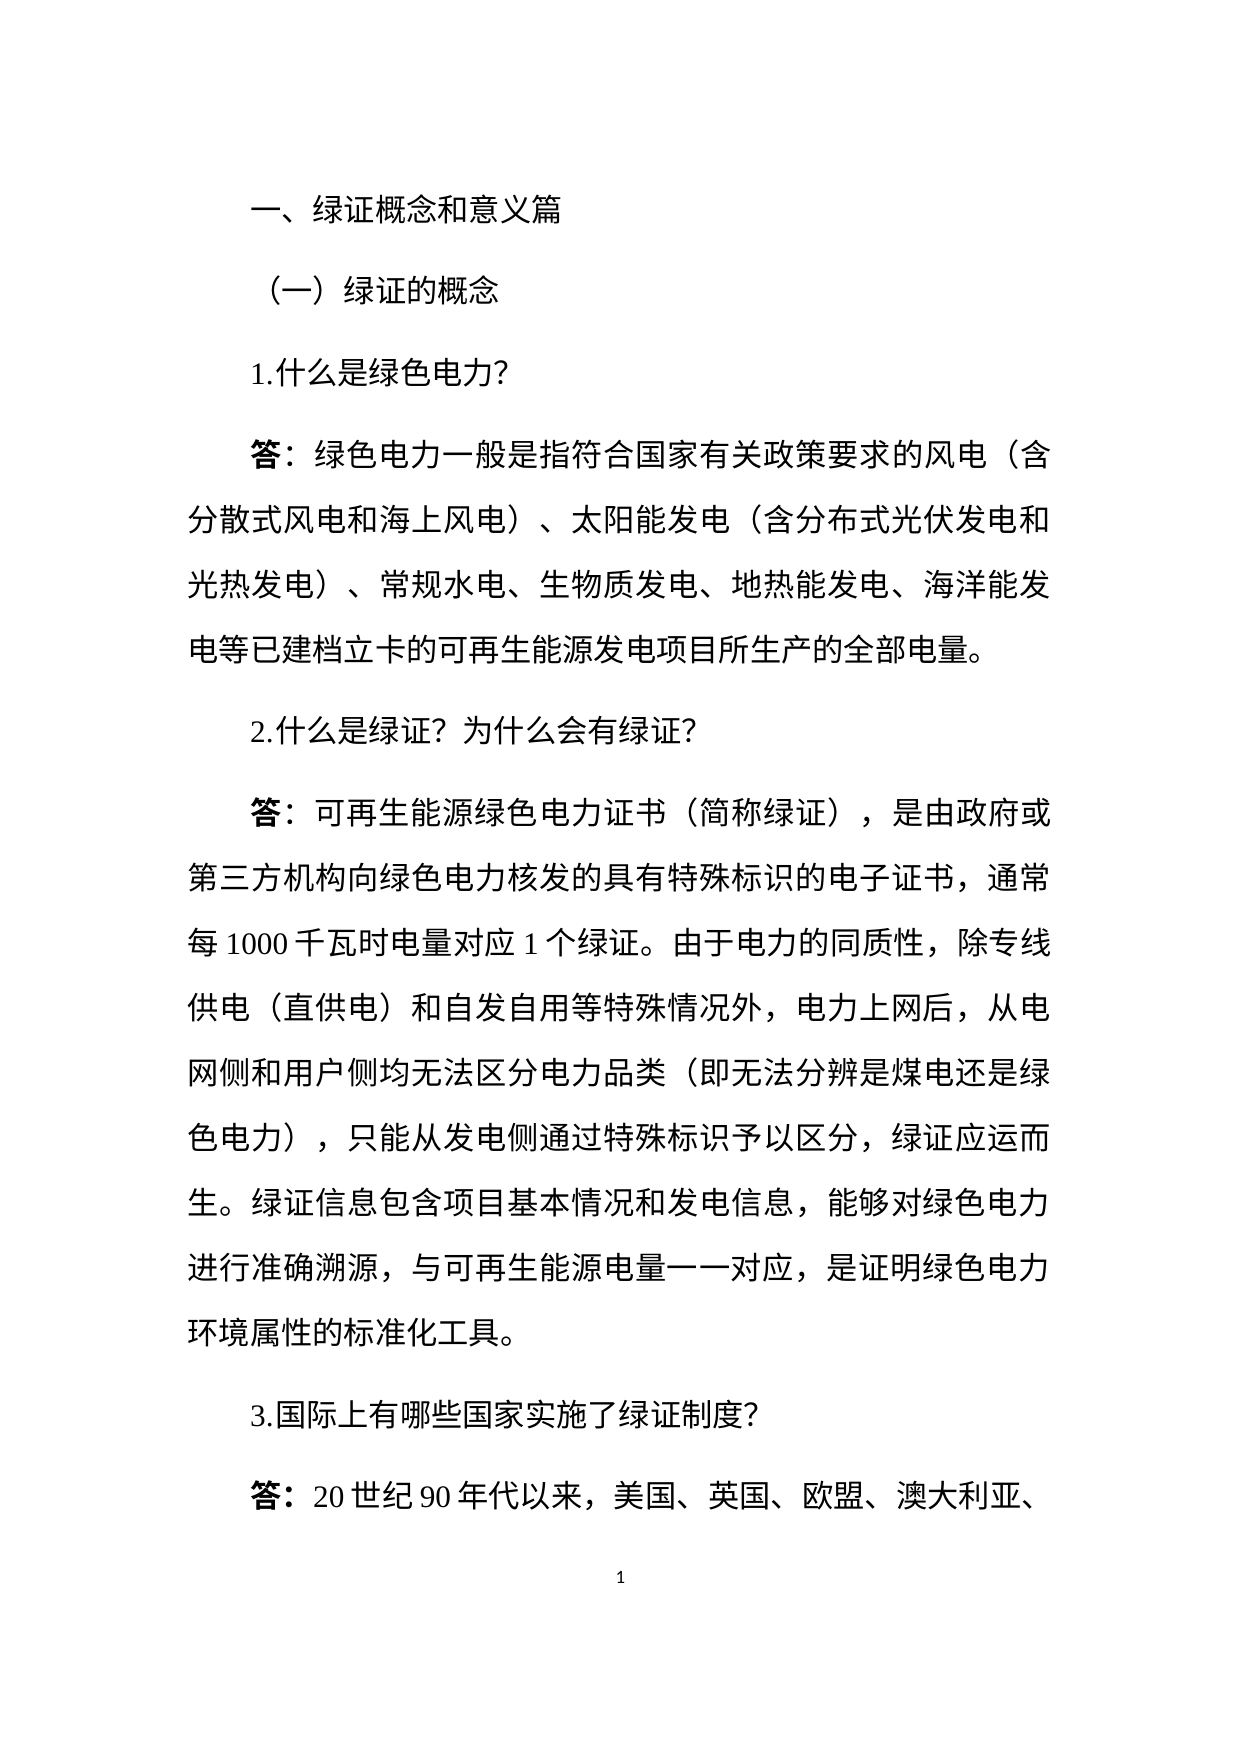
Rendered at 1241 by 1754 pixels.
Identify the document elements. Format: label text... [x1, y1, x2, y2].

list 什么是绿证？为什么会有绿证？ [187, 697, 1053, 762]
list 什么是绿色电力？ [187, 338, 1053, 403]
text （一）绿证的概念 [187, 257, 1053, 322]
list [187, 1462, 1053, 1527]
text 答：绿色电力一般是指符合国家有关政策要求的风电（含分散式风电和海上风电）、太阳能发电（含分布式光伏发电和光热发电）、常规水电、生物质发电、地热能发电、海洋能发电等已建档立卡的可再生能源发电项目所生产的全部电量。 [187, 420, 1053, 680]
text 一、绿证概念和意义篇 [187, 175, 1053, 240]
list 国际上有哪些国家实施了绿证制度？ [187, 1380, 1053, 1445]
text 答：可再生能源绿色电力证书（简称绿证），是由政府或第三方机构向绿色电力核发的具有特殊标识的电子证书，通常每1000千瓦时电量对应1个绿证。由于电力的同质性，除专线供电（直供电）和自发自用等特殊情况外，电力上网后，从电网侧和用户侧均无法区分电力品类（即无法分辨是煤电还是绿色电力），只能从发电侧通过特殊标识予以区分，绿证应运而生。绿证信息包含项目基本情况和发电信息，能够对绿色电力进行准确溯源，与可再生能源电量一一对应，是证明绿色电力环境属性的标准化工具。 [187, 778, 1053, 1363]
